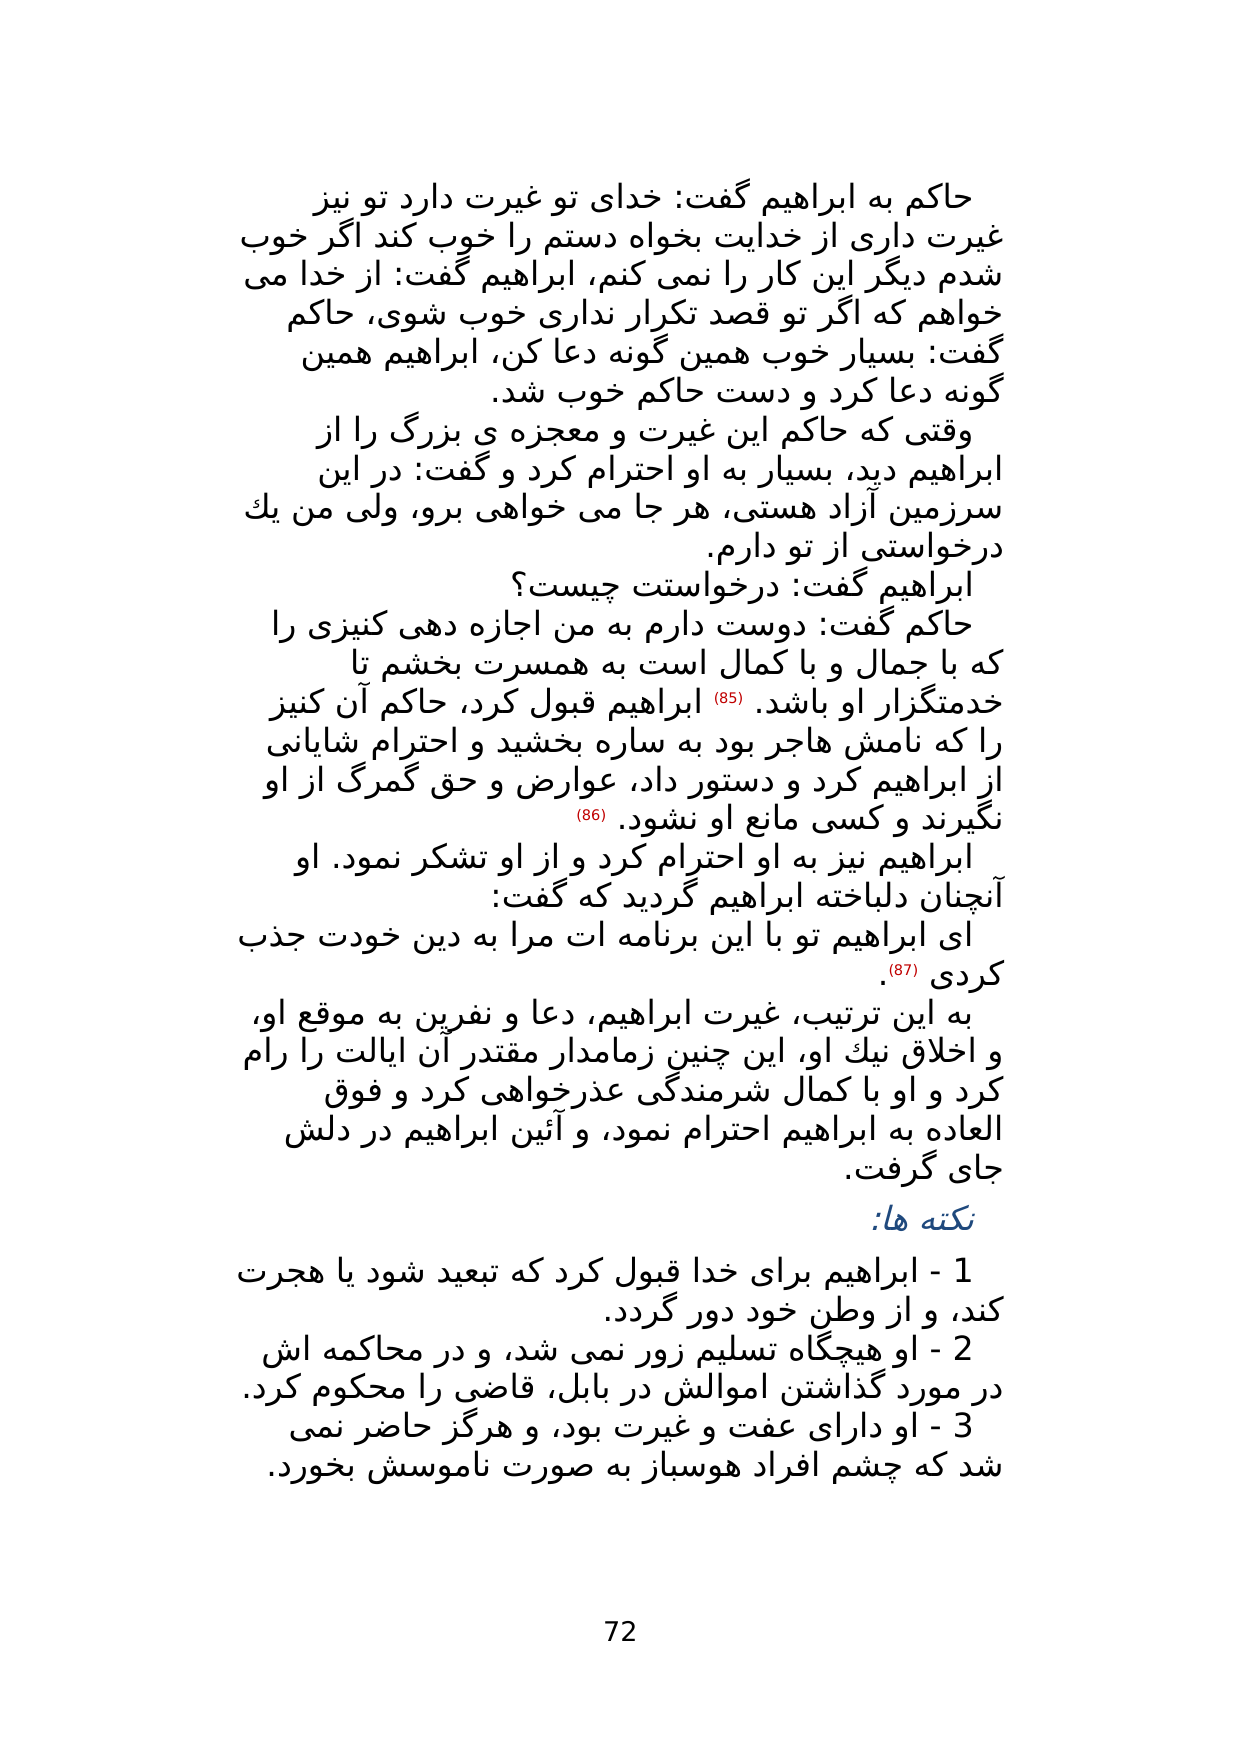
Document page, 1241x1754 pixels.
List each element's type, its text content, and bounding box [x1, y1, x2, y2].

text 2 - او هيچگاه تسليم زور نمى شد، و در محاكمه اش در مورد گذاشتن اموالش در بابل، قاضى را محكوم كرد. [236, 1329, 1004, 1407]
text حاكم گفت: دوست دارم به من اجازه دهى كنيزى را كه با جمال و با كمال است به همسرت بخشم تا خدمتگزار او باشد. (85) ابراهيم قبول كرد، حاكم آن كنيز را كه نامش هاجر بود به ساره بخشيد و احترام شايانى از ابراهيم كرد و دستور داد، عوارض و حق گمرگ از او نگيرند و كسى مانع او نشود. (86) [236, 604, 1004, 838]
text به اين ترتيب، غيرت ابراهيم، دعا و نفرين به موقع او، و اخلاق نيك او، اين چنين زمامدار مقتدر آن ايالت را رام كرد و او با كمال شرمندگى عذرخواهى كرد و فوق العاده به ابراهيم احترام نمود، و آئين ابراهيم در دلش جاى گرفت. [236, 993, 1004, 1187]
text وقتى كه حاكم اين غيرت و معجزه ى بزرگ را از ابراهيم ديد، بسيار به او احترام كرد و گفت: در اين سرزمين آزاد هستى، هر جا مى خواهى برو، ولى من يك درخواستى از تو دارم. [236, 410, 1004, 566]
text اى ابراهيم تو با اين برنامه ات مرا به دين خودت جذب كردى (87). [236, 915, 1004, 993]
text ابراهيم نيز به او احترام كرد و از او تشكر نمود. او آنچنان دلباخته ابراهيم گرديد كه گفت: [236, 838, 1004, 915]
text 3 - او داراى عفت و غيرت بود، و هرگز حاضر نمى شد كه چشم افراد هوسباز به صورت ناموسش بخورد. [236, 1407, 1004, 1484]
subtitle نكته ها: [236, 1200, 1004, 1239]
text 1 - ابراهيم براى خدا قبول كرد كه تبعيد شود يا هجرت كند، و از وطن خود دور گردد. [236, 1251, 1004, 1329]
text ابراهيم گفت: درخواستت چيست؟ [236, 566, 1004, 604]
text حاكم به ابراهيم گفت: خداى تو غيرت دارد تو نيز غيرت دارى از خدايت بخواه دستم را خوب كند اگر خوب شدم ديگر اين كار را نمى كنم، ابراهيم گفت: از خدا مى خواهم كه اگر تو قصد تكرار ندارى خوب شوى، حاكم گفت: بسيار خوب همين گونه دعا كن، ابراهيم همين گونه دعا كرد و دست حاكم خوب شد. [236, 177, 1004, 410]
